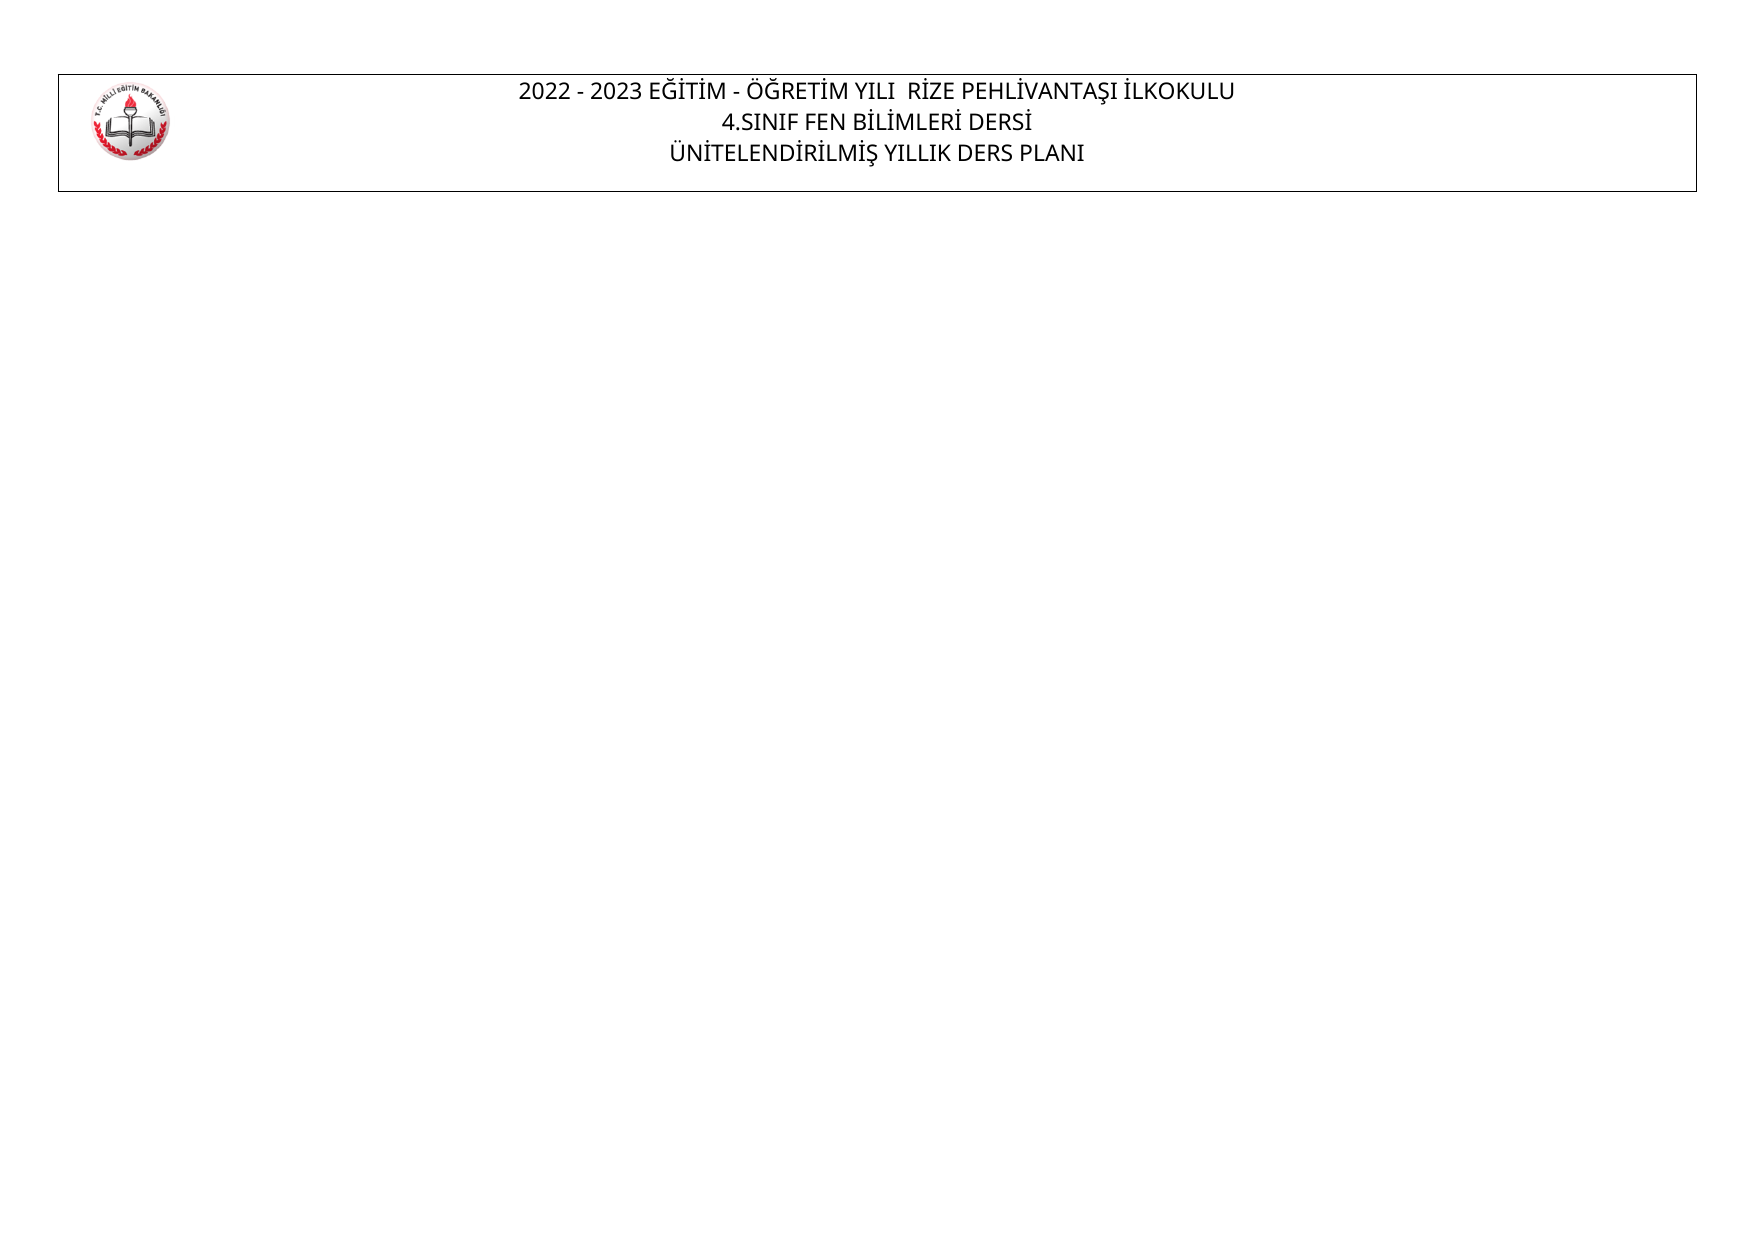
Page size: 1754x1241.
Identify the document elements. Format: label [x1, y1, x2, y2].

picture [85, 77, 175, 167]
